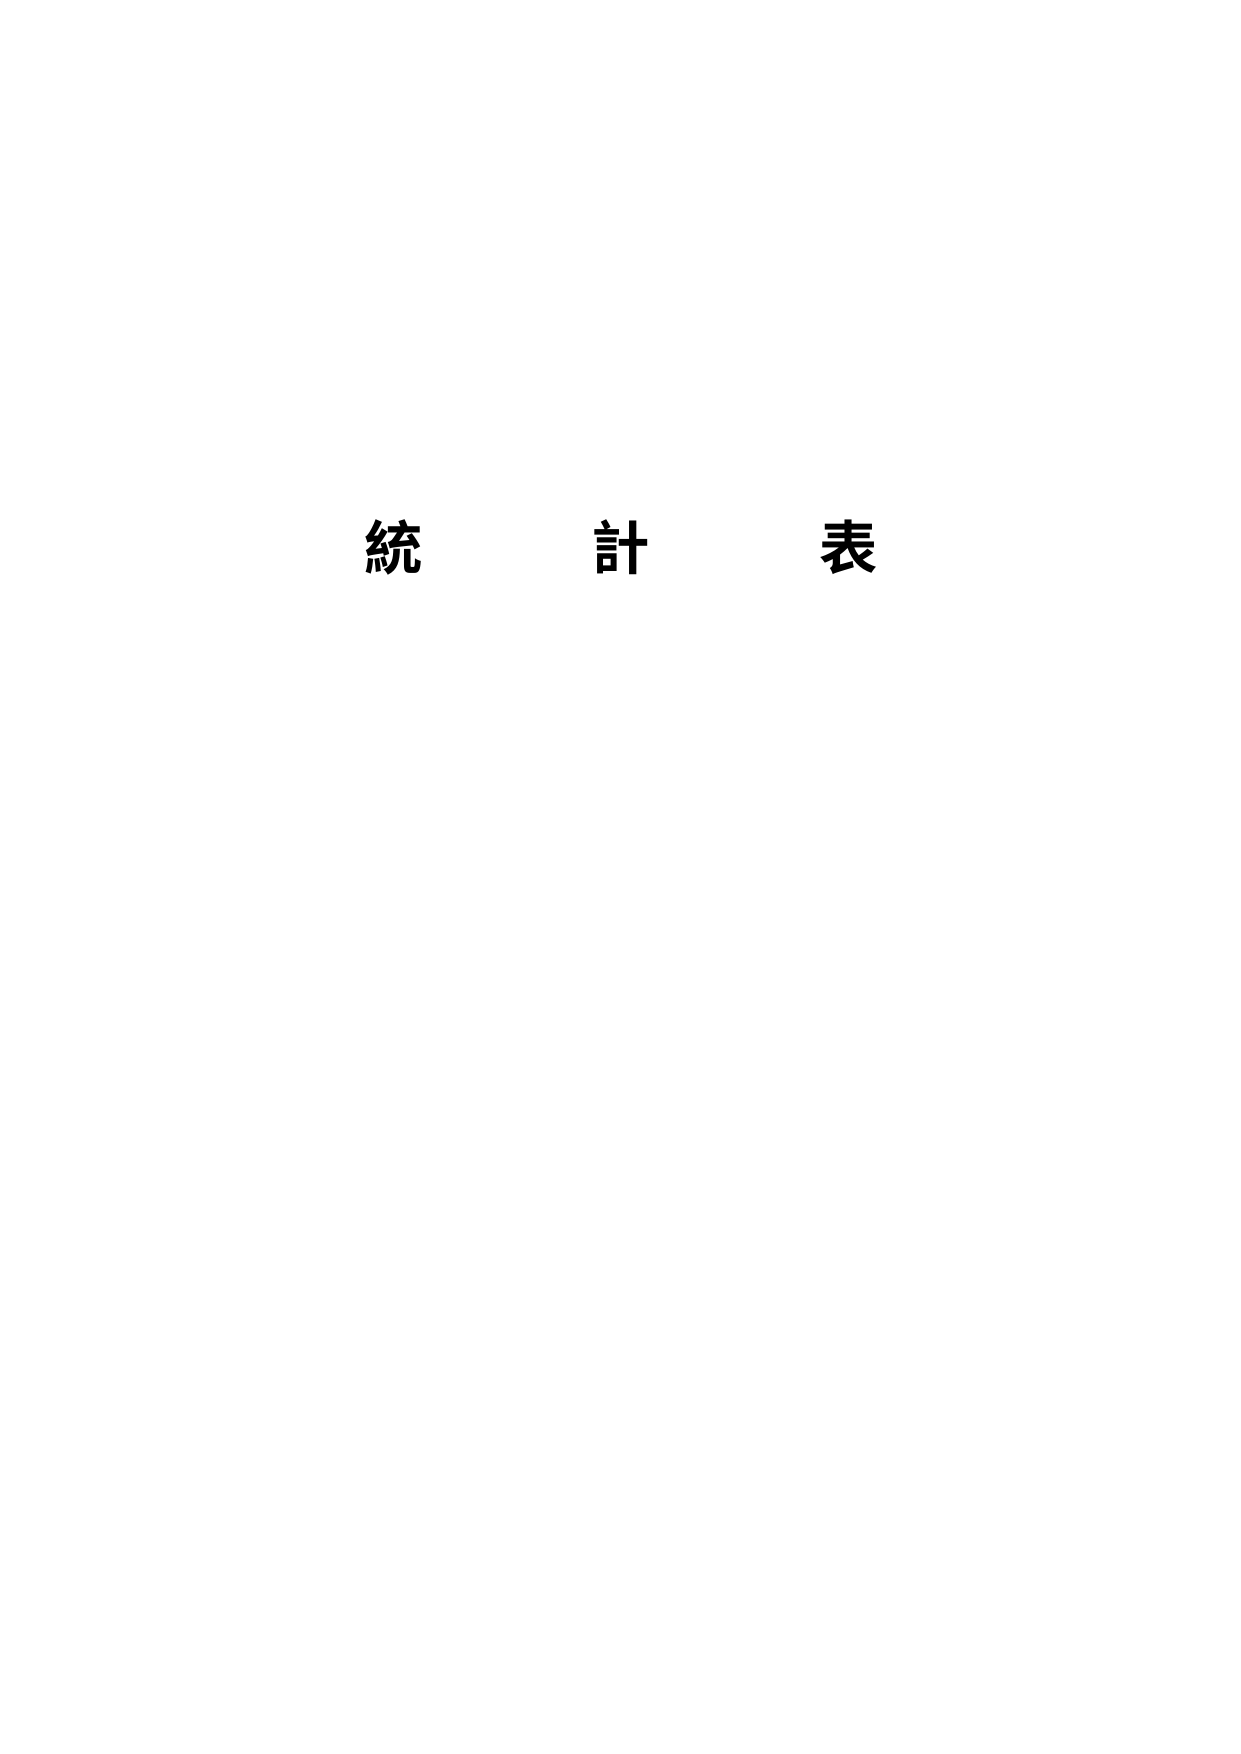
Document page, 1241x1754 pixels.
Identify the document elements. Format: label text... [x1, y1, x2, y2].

subtitle 統 計 表 [364, 505, 1240, 586]
